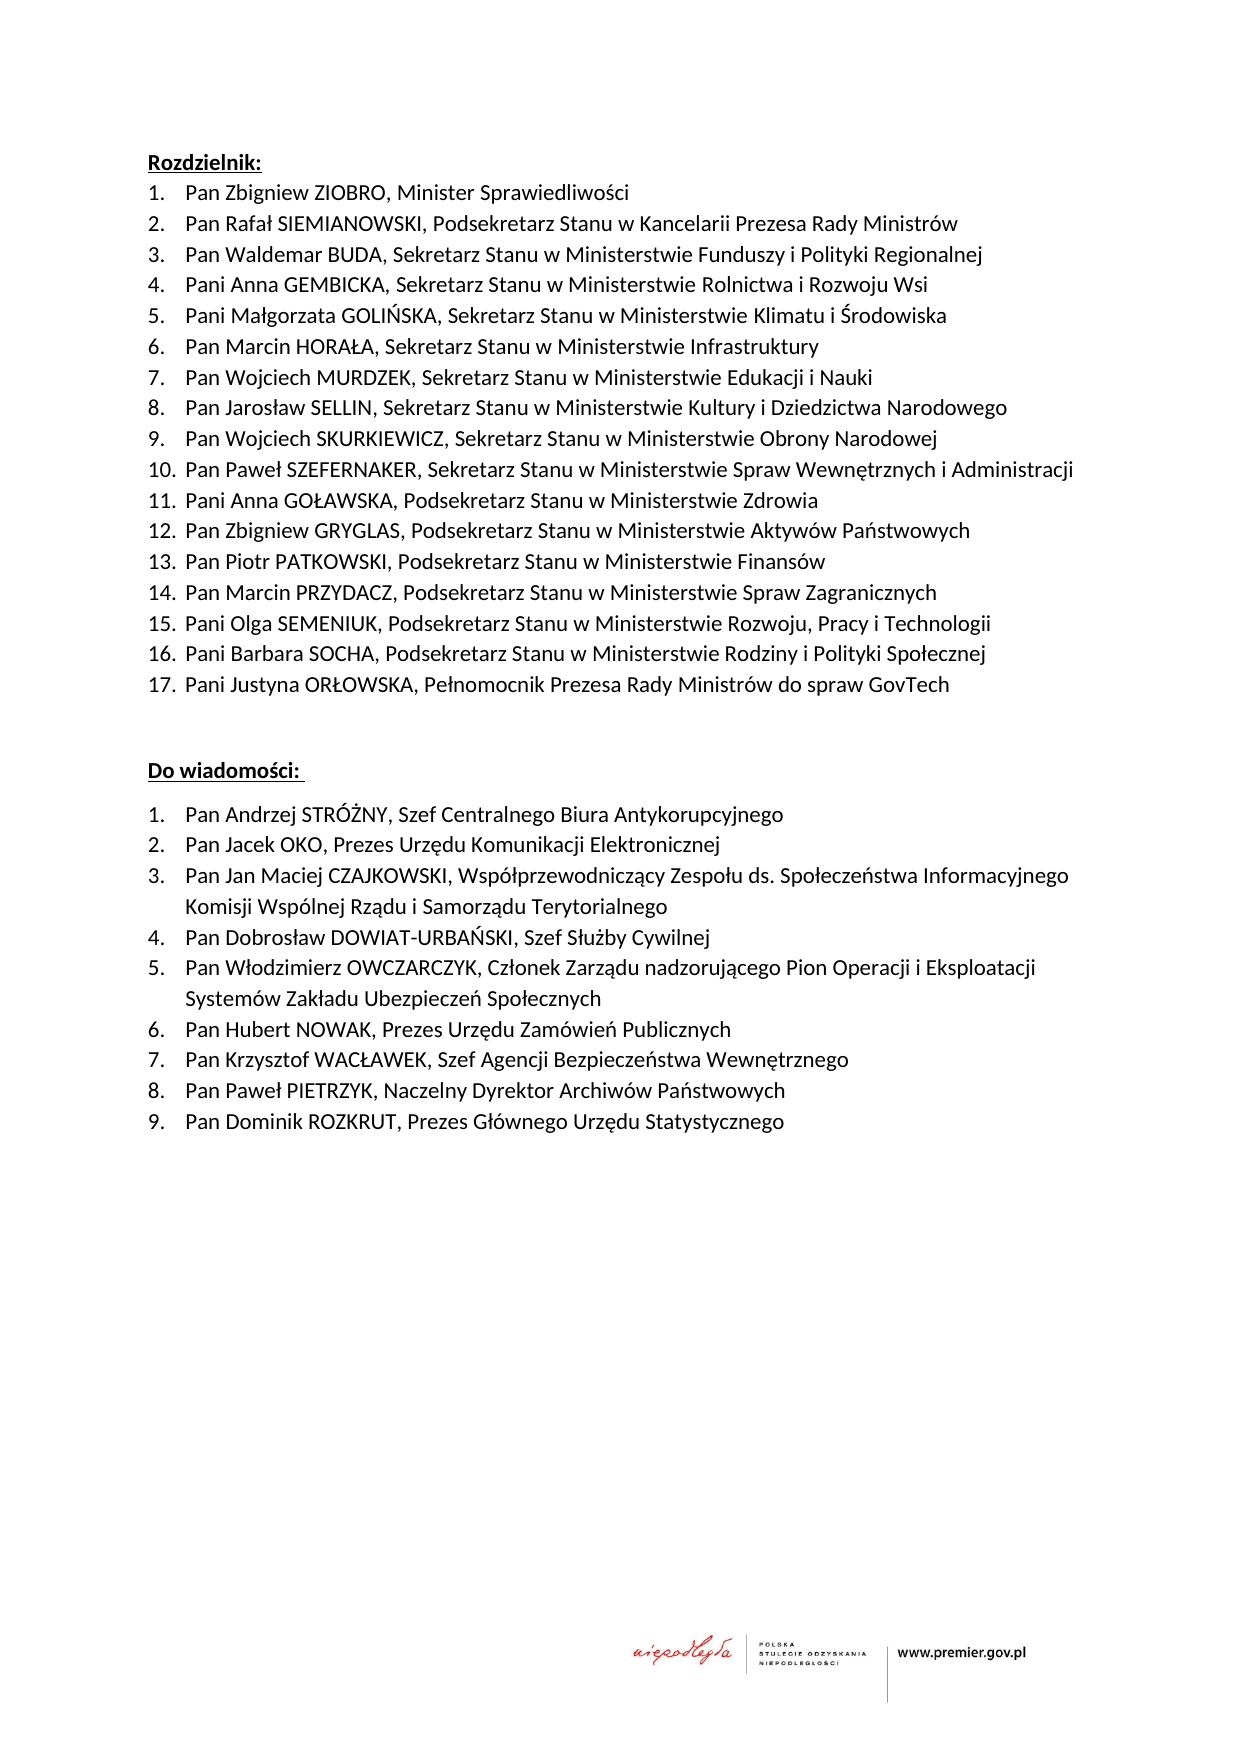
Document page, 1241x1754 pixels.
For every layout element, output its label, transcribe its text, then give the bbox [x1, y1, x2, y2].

list Pan Jarosław SELLIN, Sekretarz Stanu w Ministerstwie Kultury i Dziedzictwa Narodowego [148, 393, 1092, 422]
list Pan Włodzimierz OWCZARCZYK, Członek Zarządu nadzorującego Pion Operacji i Eksploatacji Systemów Zakładu Ubezpieczeń Społecznych [148, 953, 1092, 1012]
text Do wiadomości: [148, 757, 1092, 784]
list Pan Wojciech SKURKIEWICZ, Sekretarz Stanu w Ministerstwie Obrony Narodowej [148, 424, 1092, 452]
list Pan Zbigniew ZIOBRO, Minister Sprawiedliwości [148, 178, 974, 206]
list Pani Małgorzata GOLIŃSKA, Sekretarz Stanu w Ministerstwie Klimatu i Środowiska [148, 301, 1092, 329]
list Pan Dominik ROZKRUT, Prezes Głównego Urzędu Statystycznego [148, 1107, 1092, 1135]
list Pan Piotr PATKOWSKI, Podsekretarz Stanu w Ministerstwie Finansów [148, 547, 1092, 575]
list Pan Zbigniew GRYGLAS, Podsekretarz Stanu w Ministerstwie Aktywów Państwowych [148, 516, 1092, 544]
list Pani Anna GEMBICKA, Sekretarz Stanu w Ministerstwie Rolnictwa i Rozwoju Wsi [148, 271, 1092, 299]
list Pan Paweł SZEFERNAKER, Sekretarz Stanu w Ministerstwie Spraw Wewnętrznych i Administracji [148, 455, 1092, 483]
list Pan Marcin PRZYDACZ, Podsekretarz Stanu w Ministerstwie Spraw Zagranicznych [148, 578, 1092, 606]
picture [147, 1596, 1034, 1754]
list Pan Jan Maciej CZAJKOWSKI, Współprzewodniczący Zespołu ds. Społeczeństwa Informacyjnego Komisji Wspólnej Rządu i Samorządu Terytorialnego [148, 861, 1092, 920]
list Pani Justyna ORŁOWSKA, Pełnomocnik Prezesa Rady Ministrów do spraw GovTech [148, 670, 1092, 698]
list Pan Krzysztof WACŁAWEK, Szef Agencji Bezpieczeństwa Wewnętrznego [148, 1046, 1092, 1074]
list Pan Jacek OKO, Prezes Urzędu Komunikacji Elektronicznej [148, 831, 1092, 858]
list Pan Hubert NOWAK, Prezes Urzędu Zamówień Publicznych [148, 1015, 1092, 1043]
list Pani Barbara SOCHA, Podsekretarz Stanu w Ministerstwie Rodziny i Polityki Społecznej [148, 639, 1092, 667]
text Rozdzielnik: [148, 148, 1092, 176]
list Pan Rafał SIEMIANOWSKI, Podsekretarz Stanu w Kancelarii Prezesa Rady Ministrów [148, 209, 1092, 237]
list Pan Waldemar BUDA, Sekretarz Stanu w Ministerstwie Funduszy i Polityki Regionalnej [148, 240, 989, 268]
list Pan Wojciech MURDZEK, Sekretarz Stanu w Ministerstwie Edukacji i Nauki [148, 363, 1092, 391]
list Pan Andrzej STRÓŻNY, Szef Centralnego Biura Antykorupcyjnego [148, 800, 1092, 828]
list Pan Paweł PIETRZYK, Naczelny Dyrektor Archiwów Państwowych [148, 1076, 1092, 1104]
list Pan Marcin HORAŁA, Sekretarz Stanu w Ministerstwie Infrastruktury [148, 332, 1092, 360]
list Pani Olga SEMENIUK, Podsekretarz Stanu w Ministerstwie Rozwoju, Pracy i Technologii [148, 609, 1092, 637]
list Pani Anna GOŁAWSKA, Podsekretarz Stanu w Ministerstwie Zdrowia [148, 486, 1092, 514]
list Pan Dobrosław DOWIAT-URBAŃSKI, Szef Służby Cywilnej [148, 923, 1092, 951]
